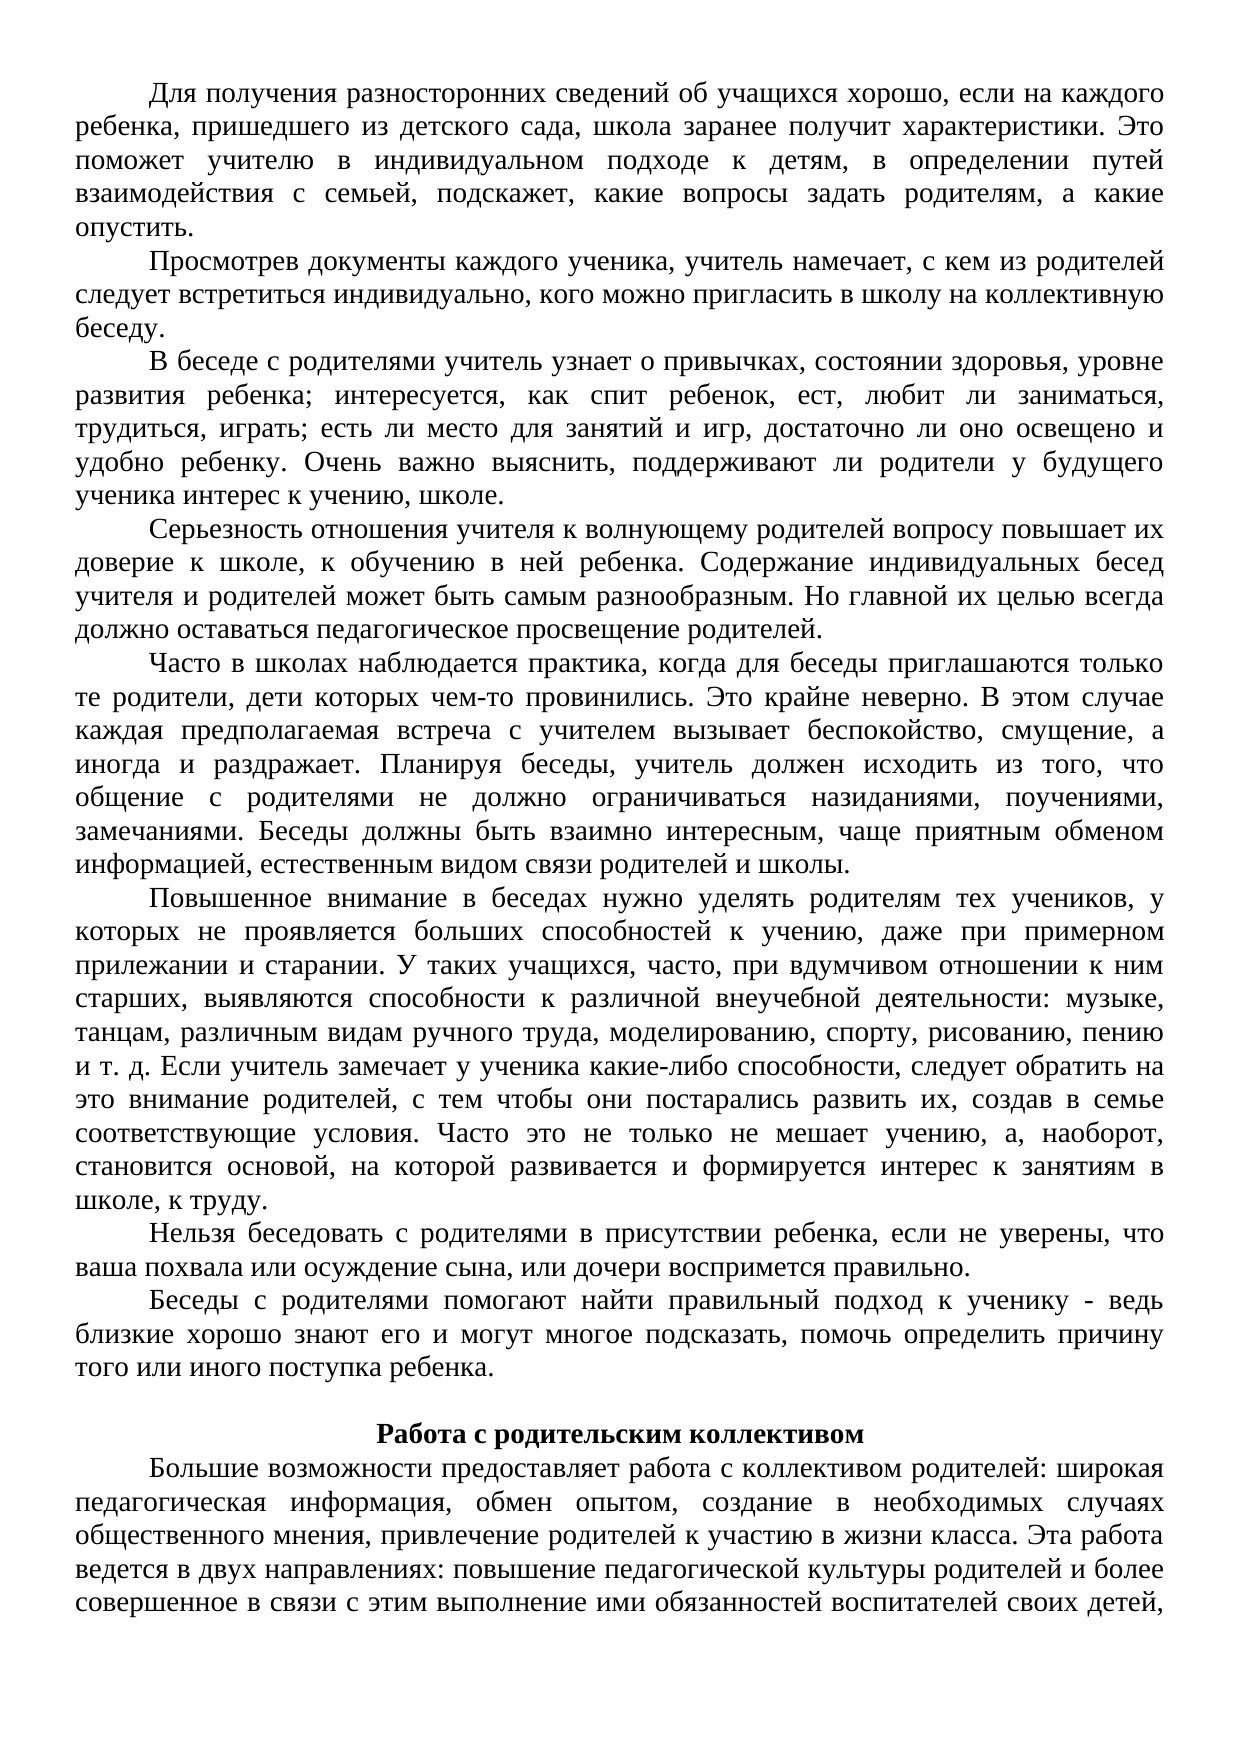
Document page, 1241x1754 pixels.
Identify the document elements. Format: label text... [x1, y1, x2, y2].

text Для получения разносторонних сведений об учащихся хорошо, если на каждого ребенка, пришедшего из детского сада, школа заранее получит характеристики. Это поможет учителю в индивидуальном подходе к детям, в определении путей взаимодействия с семьей, подскажет, какие вопросы задать родителям, а какие опустить. [75, 75, 1165, 243]
text Просмотрев документы каждого ученика, учитель намечает, с кем из родителей следует встретиться индивидуально, кого можно пригласить в школу на коллективную беседу. [75, 243, 1165, 343]
text В беседе с родителями учитель узнает о привычках, состоянии здоровья, уровне развития ребенка; интересуется, как спит ребенок, ест, любит ли заниматься, трудиться, играть; есть ли место для занятий и игр, достаточно ли оно освещено и удобно ребенку. Очень важно выяснить, поддерживают ли родители у будущего ученика интерес к учению, школе. [75, 343, 1165, 511]
text Нельзя беседовать с родителями в присутствии ребенка, если не уверены, что ваша похвала или осуждение сына, или дочери воспримется правильно. [75, 1215, 1165, 1282]
text Повышенное внимание в беседах нужно уделять родителям тех учеников, у которых не проявляется больших способностей к учению, даже при примерном прилежании и старании. У таких учащихся, часто, при вдумчивом отношении к ним старших, выявляются способности к различной внеучебной деятельности: музыке, танцам, различным видам ручного труда, моделированию, спорту, рисованию, пению и т. д. Если учитель замечает у ученика какие-либо способности, следует обратить на это внимание родителей, с тем чтобы они постарались развить их, создав в семье соответствующие условия. Часто это не только не мешает учению, а, наоборот, становится основой, на которой развивается и формируется интерес к занятиям в школе, к труду. [75, 880, 1165, 1215]
text Беседы с родителями помогают найти правильный подход к ученику - ведь близкие хорошо знают его и могут многое подсказать, помочь определить причину того или иного поступка ребенка. [75, 1282, 1165, 1383]
text Работа с родительским коллективом [75, 1417, 1165, 1450]
text Серьезность отношения учителя к волнующему родителей вопросу повышает их доверие к школе, к обучению в ней ребенка. Содержание индивидуальных бесед учителя и родителей может быть самым разнообразным. Но главной их целью всегда должно оставаться педагогическое просвещение родителей. [75, 511, 1165, 645]
text Часто в школах наблюдается практика, когда для беседы приглашаются только те родители, дети которых чем-то провинились. Это крайне неверно. В этом случае каждая предполагаемая встреча с учителем вызывает беспокойство, смущение, а иногда и раздражает. Планируя беседы, учитель должен исходить из того, что общение с родителями не должно ограничиваться назиданиями, поучениями, замечаниями. Беседы должны быть взаимно интересным, чаще приятным обменом информацией, естественным видом связи родителей и школы. [75, 645, 1165, 880]
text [75, 1450, 1165, 1618]
